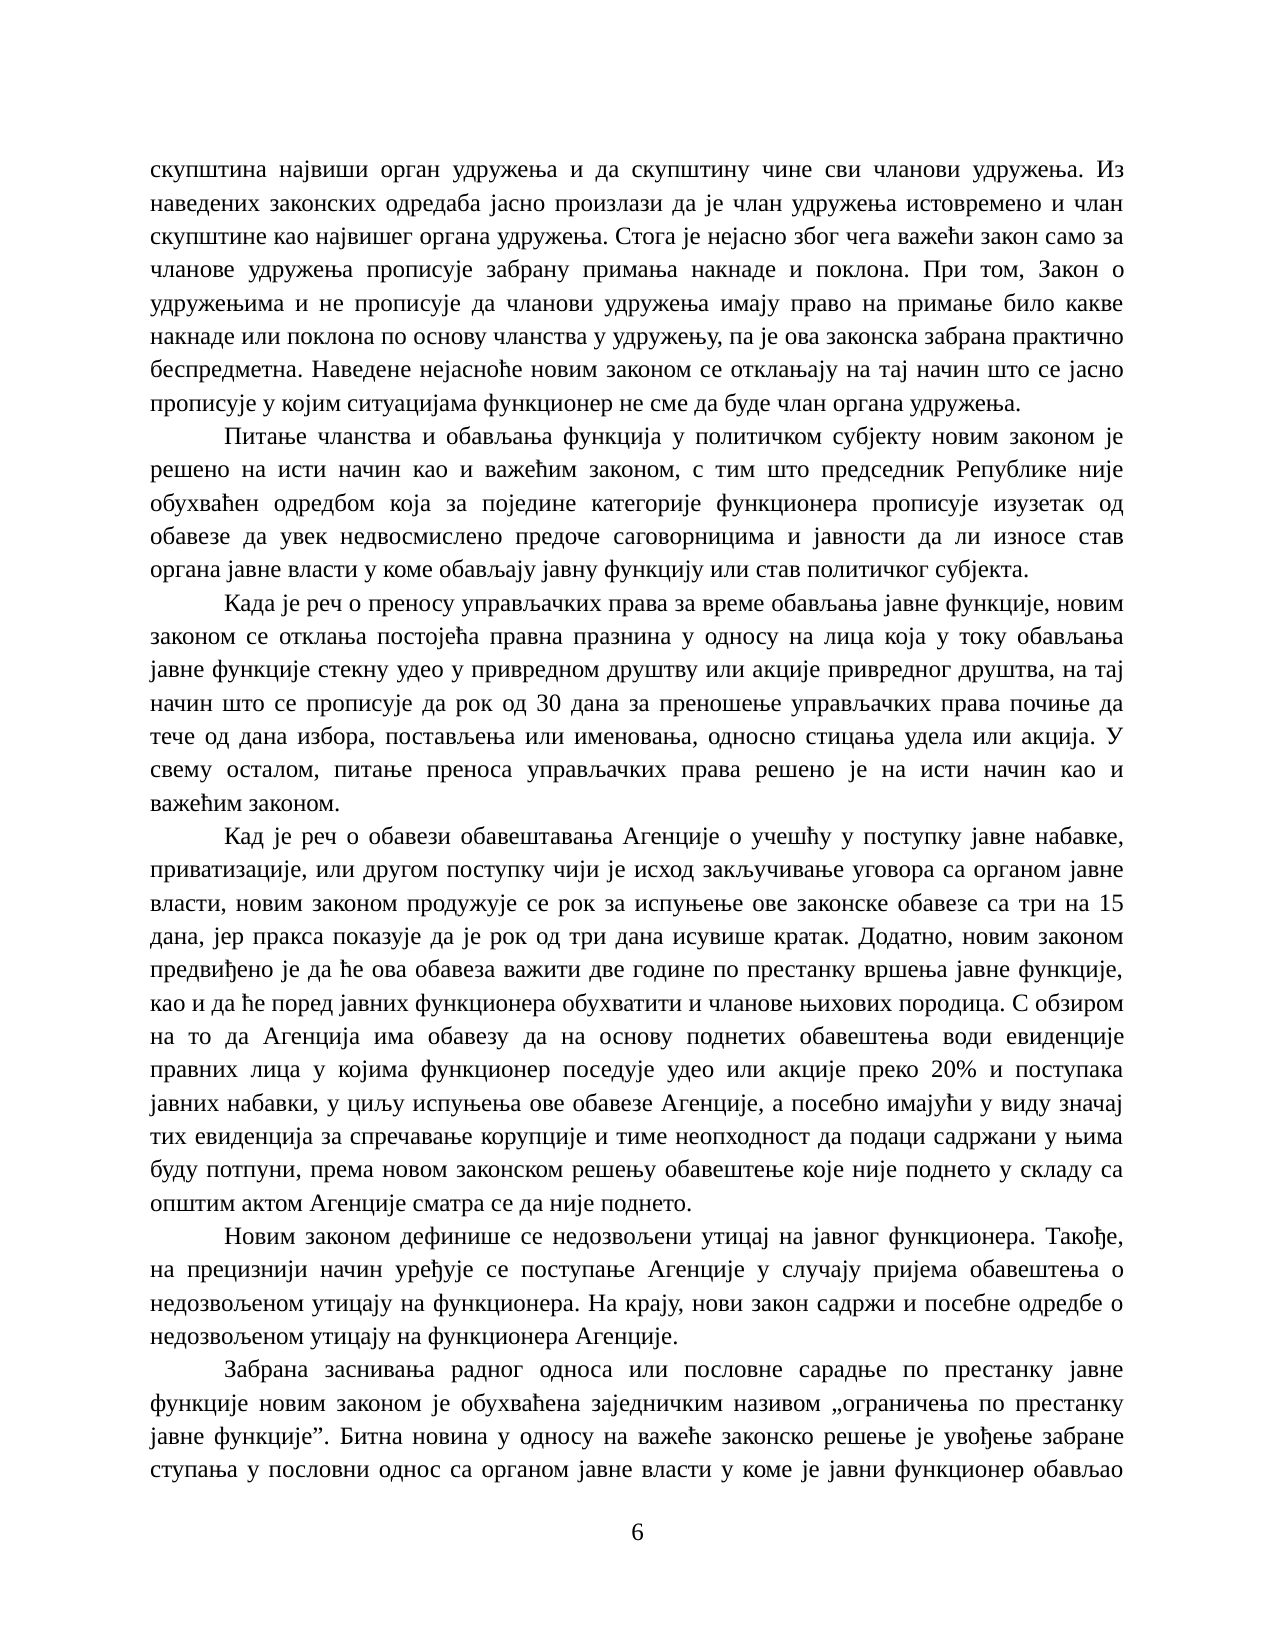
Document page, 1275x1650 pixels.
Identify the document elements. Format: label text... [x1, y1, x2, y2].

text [150, 1350, 1125, 1455]
text Када је реч о преносу управљачких права за време обављања јавне функције, новим законом се отклања постојећа правна празнина у односу на лица која у току обављања јавне функције стекну удео у привредном друштву или акције привредног друштва, на тај начин што се прописује да рок од 30 дана за преношење управљачких права почиње да тече од дана избора, постављења или именовања, односно стицања удела или акција. У свему осталом, питање преноса управљачких права решено је на исти начин као и важећим законом. [150, 583, 1125, 817]
text Новим законом дефинише се недозвољени утицај на јавног функционера. Такође, на прецизнији начин уређује се поступање Агенције у случају пријема обавештења о недозвољеном утицају на функционера. На крају, нови закон садржи и посебне одредбе о недозвољеном утицају на функционера Агенције. [150, 1217, 1125, 1350]
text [150, 150, 1125, 417]
text Кад је реч о обавези обавештавања Агенције о учешћу у поступку јавне набавке, приватизације, или другом поступку чији је исход закључивање уговора са органом јавне власти, новим законом продужује се рок за испуњење ове законске обавезе са три на 15 дана, јер пракса показује да је рок од три дана исувише кратак. Додатно, новим законом предвиђено је да ће ова обавеза важити две године по престанку вршења јавне функције, као и да ће поред јавних функционера обухватити и чланове њихових породица. С обзиром на то да Агенција има обавезу да на основу поднетих обавештења води евиденције правних лица у којима функционер поседује удео или акције преко 20% и поступака јавних набавки, у циљу испуњења ове обавезе Агенције, а посебно имајући у виду значај тих евиденција за спречавање корупције и тиме неопходност да подаци садржани у њима буду потпуни, према новом законском решењу обавештење које није поднето у складу са општим актом Агенције сматра се да није поднето. [150, 817, 1125, 1055]
text Питање чланства и обављања функција у политичком субјекту новим законом је решено на исти начин као и важећим законом, с тим што председник Републике није обухваћен одредбом која за поједине категорије функционера прописује изузетак од обавезе да увек недвосмислено предоче саговорницима и јавности да ли износе став органа јавне власти у коме обављају јавну функцију или став политичког субјекта. [150, 417, 1125, 583]
